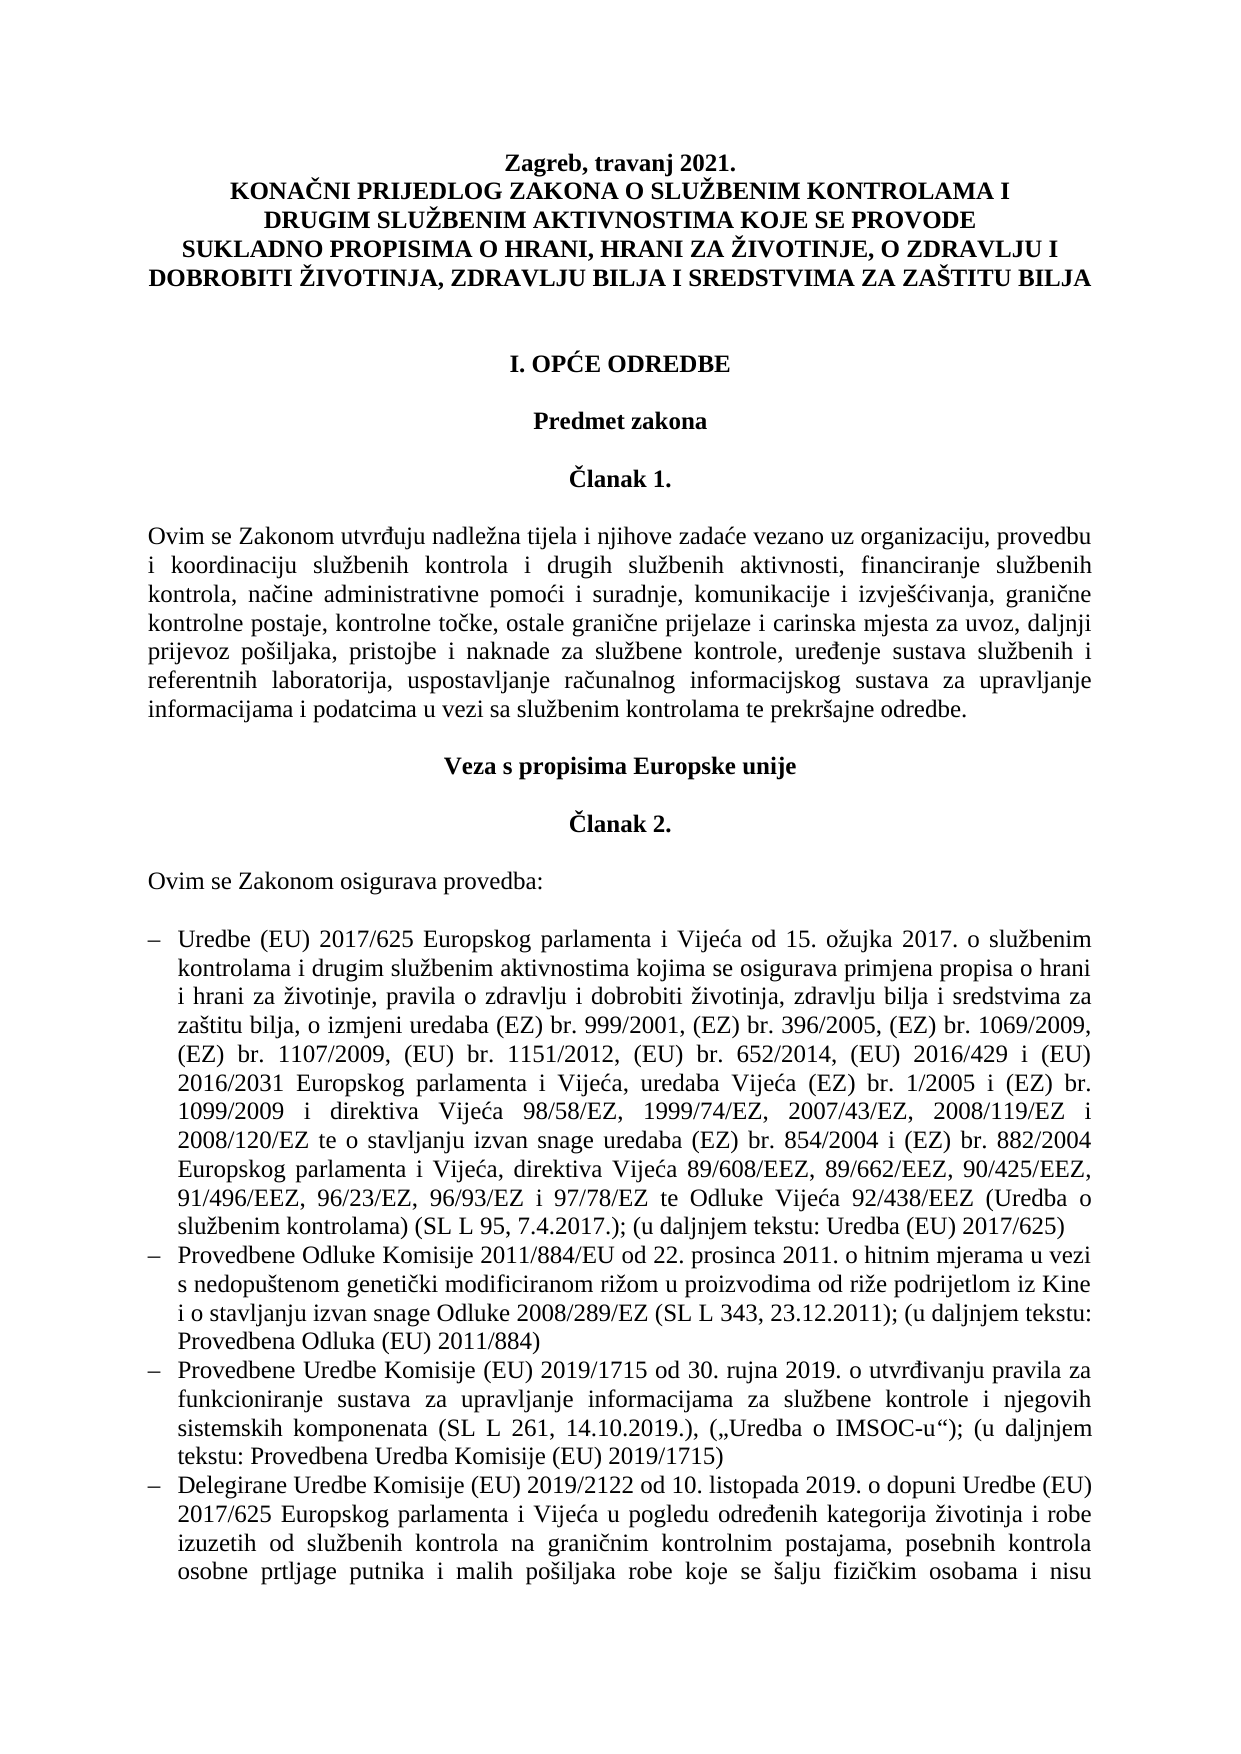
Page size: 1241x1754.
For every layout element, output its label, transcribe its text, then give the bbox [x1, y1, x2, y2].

text DRUGIM SLUŽBENIM AKTIVNOSTIMA KOJE SE PROVODE [148, 205, 1092, 234]
text Predmet zakona [148, 406, 1092, 435]
text KONAČNI PRIJEDLOG ZAKONA O SLUŽBENIM KONTROLAMA I [148, 176, 1092, 205]
text SUKLADNO PROPISIMA O HRANI, HRANI ZA ŽIVOTINJE, O ZDRAVLJU I DOBROBITI ŽIVOTINJA, ZDRAVLJU BILJA I SREDSTVIMA ZA ZAŠTITU BILJA [148, 234, 1092, 291]
text Ovim se Zakonom utvrđuju nadležna tijela i njihove zadaće vezano uz organizaciju, provedbu i koordinaciju službenih kontrola i drugih službenih aktivnosti, financiranje službenih kontrola, načine administrativne pomoći i suradnje, komunikacije i izvješćivanja, granične kontrolne postaje, kontrolne točke, ostale granične prijelaze i carinska mjesta za uvoz, daljnji prijevoz pošiljaka, pristojbe i naknade za službene kontrole, uređenje sustava službenih i referentnih laboratorija, uspostavljanje računalnog informacijskog sustava za upravljanje informacijama i podatcima u vezi sa službenim kontrolama te prekršajne odredbe. [148, 521, 1092, 723]
text Članak 2. [148, 809, 1092, 838]
list Provedbene Odluke Komisije 2011/884/EU od 22. prosinca 2011. o hitnim mjerama u vezi s nedopuštenom genetički modificiranom rižom u proizvodima od riže podrijetlom iz Kine i o stavljanju izvan snage Odluke 2008/289/EZ (SL L 343, 23.12.2011); (u daljnjem tekstu: Provedbena Odluka (EU) 2011/884) [148, 1240, 1092, 1355]
text Veza s propisima Europske unije [148, 751, 1092, 780]
text I. OPĆE ODREDBE [148, 349, 1092, 378]
text Ovim se Zakonom osigurava provedba: [148, 866, 1092, 895]
list Provedbene Uredbe Komisije (EU) 2019/1715 оd 30. rujna 2019. o utvrđivanju pravila za funkcioniranje sustava za upravljanje informacijama za službene kontrole i njegovih sistemskih komponenata (SL L 261, 14.10.2019.), („Uredba o IMSOC-u“); (u daljnjem tekstu: Provedbena Uredba Komisije (EU) 2019/1715) [148, 1355, 1092, 1470]
text Zagreb, travanj 2021. [148, 148, 1092, 176]
list Uredbe (EU) 2017/625 Europskog parlamenta i Vijeća od 15. ožujka 2017. o službenim kontrolama i drugim službenim aktivnostima kojima se osigurava primjena propisa o hrani i hrani za životinje, pravila o zdravlju i dobrobiti životinja, zdravlju bilja i sredstvima za zaštitu bilja, o izmjeni uredaba (EZ) br. 999/2001, (EZ) br. 396/2005, (EZ) br. 1069/2009, (EZ) br. 1107/2009, (EU) br. 1151/2012, (EU) br. 652/2014, (EU) 2016/429 i (EU) 2016/2031 Europskog parlamenta i Vijeća, uredaba Vijeća (EZ) br. 1/2005 i (EZ) br. 1099/2009 i direktiva Vijeća 98/58/EZ, 1999/74/EZ, 2007/43/EZ, 2008/119/EZ i 2008/120/EZ te o stavljanju izvan snage uredaba (EZ) br. 854/2004 i (EZ) br. 882/2004 Europskog parlamenta i Vijeća, direktiva Vijeća 89/608/EEZ, 89/662/EEZ, 90/425/EEZ, 91/496/EEZ, 96/23/EZ, 96/93/EZ i 97/78/EZ te Odluke Vijeća 92/438/EEZ (Uredba o službenim kontrolama) (SL L 95, 7.4.2017.); (u daljnjem tekstu: Uredba (EU) 2017/625) [148, 924, 1092, 1240]
text Članak 1. [148, 464, 1092, 493]
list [148, 1470, 1092, 1585]
